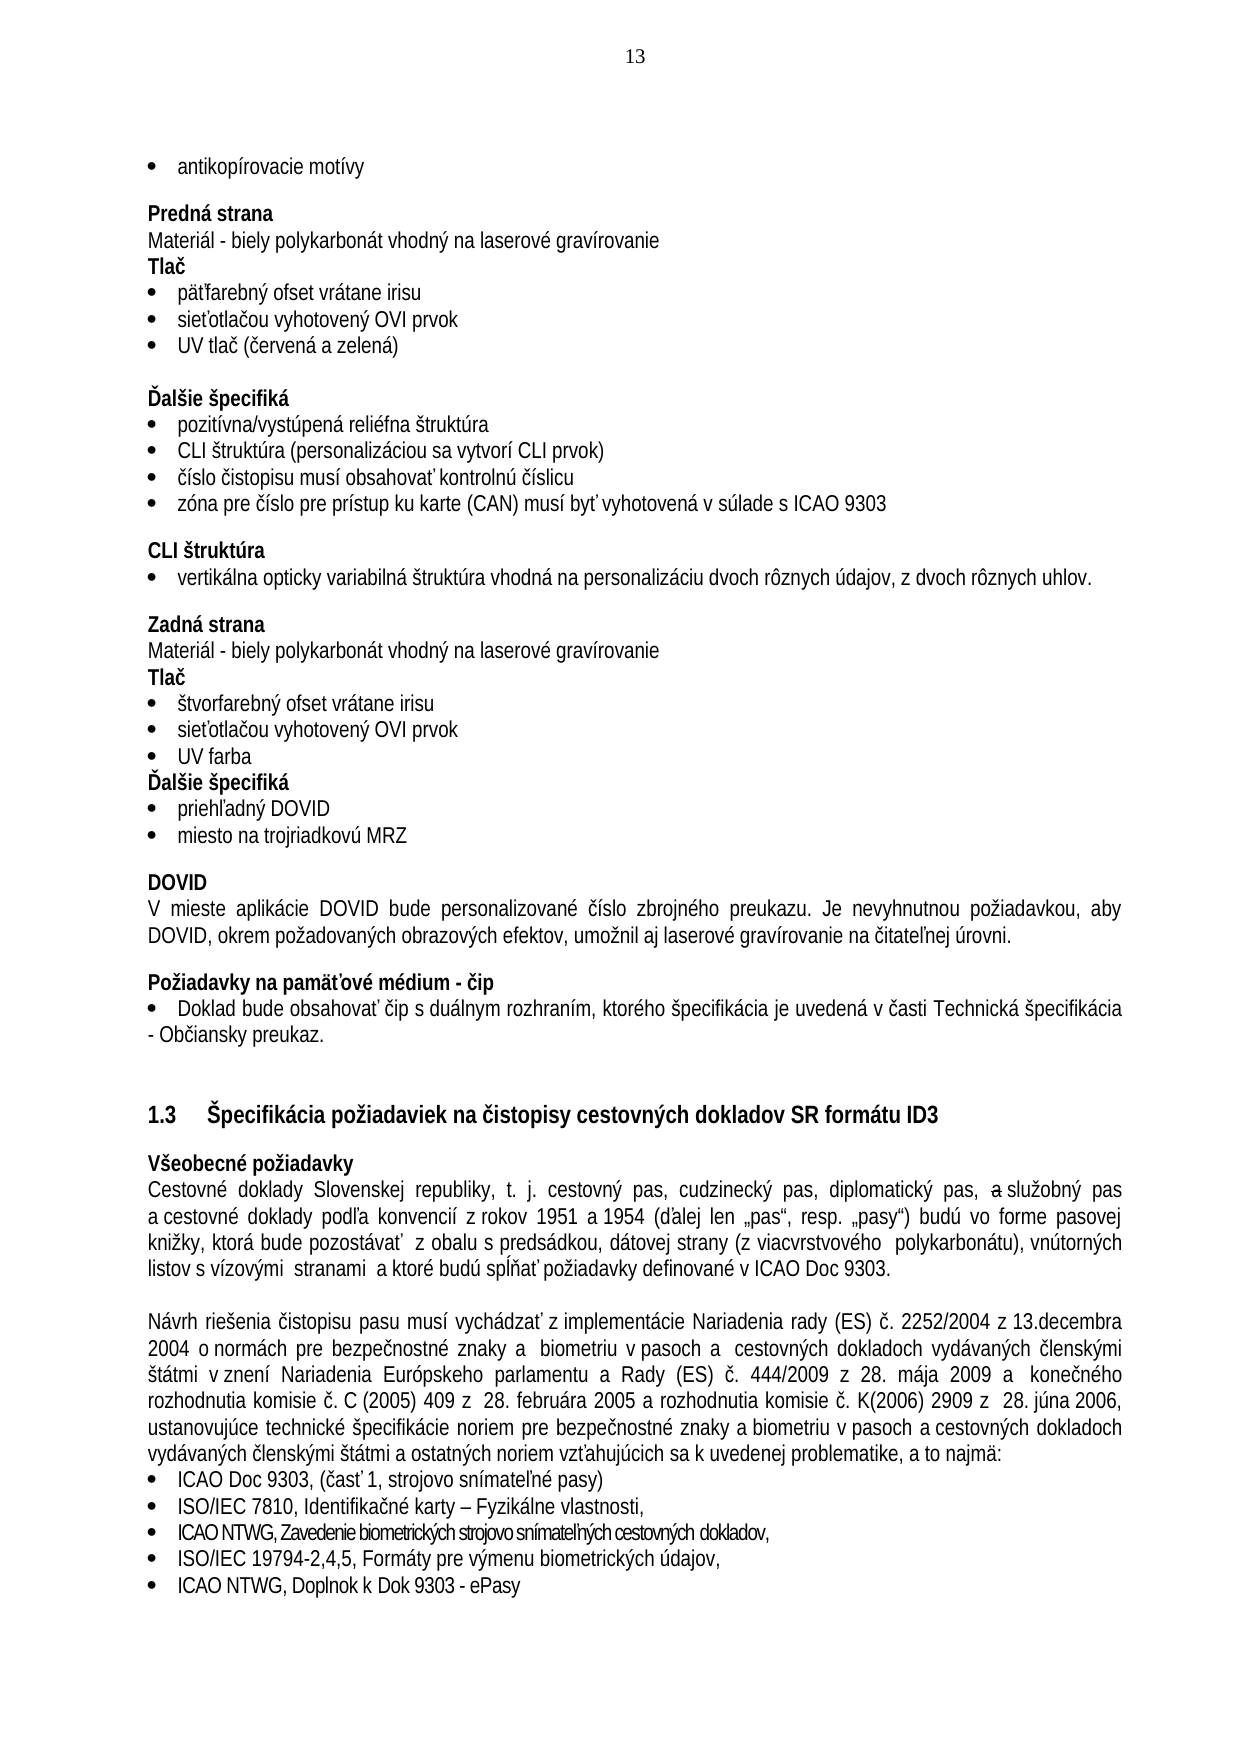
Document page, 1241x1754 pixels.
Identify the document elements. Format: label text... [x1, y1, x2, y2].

list ISO/IEC 7810, Identifikačné karty – Fyzikálne vlastnosti, [148, 1493, 1122, 1519]
list ISO/IEC 19794-2,4,5, Formáty pre výmenu biometrických údajov, [148, 1545, 1122, 1572]
list ICAO NTWG, Zavedenie biometrických strojovo snímateľných cestovných dokladov, [148, 1519, 1122, 1545]
list pozitívna/vystúpená reliéfna štruktúra [148, 411, 1122, 437]
text Cestovné doklady Slovenskej republiky, t. j. cestovný pas, cudzinecký pas, diplomatický pas, a služobný pas a cestovné doklady podľa konvencií z rokov 1951 a 1954 (ďalej len „pas“, resp. „pasy“) budú vo forme pasovej knižky, ktorá bude pozostávať z obalu s predsádkou, dátovej strany (z viacvrstvového polykarbonátu), vnútorných listov s vízovými stranami a ktoré budú spĺňať požiadavky definované v ICAO Doc 9303. [148, 1176, 1122, 1282]
text Tlač [148, 253, 1122, 279]
list ICAO Doc 9303, (časť 1, strojovo snímateľné pasy) [148, 1466, 1122, 1493]
text Materiál - biely polykarbonát vhodný na laserové gravírovanie [148, 637, 1122, 663]
list CLI štruktúra (personalizáciou sa vytvorí CLI prvok) [148, 437, 1122, 464]
text CLI štruktúra [148, 537, 1122, 564]
text Materiál - biely polykarbonát vhodný na laserové gravírovanie [148, 227, 1122, 253]
list ICAO NTWG, Doplnok k Dok 9303 - ePasy [148, 1572, 1122, 1598]
list Doklad bude obsahovať čip s duálnym rozhraním, ktorého špecifikácia je uvedená v časti Technická špecifikácia - Občiansky preukaz. [148, 995, 1122, 1048]
text Ďalšie špecifiká [148, 769, 1122, 795]
list miesto na trojriadkovú MRZ [148, 822, 1122, 848]
text Požiadavky na pamäťové médium - čip [148, 969, 1122, 995]
text Predná strana [148, 200, 1122, 227]
list číslo čistopisu musí obsahovať kontrolnú číslicu [148, 464, 1122, 490]
text Návrh riešenia čistopisu pasu musí vychádzať z implementácie Nariadenia rady (ES) č. 2252/2004 z 13.decembra 2004 o normách pre bezpečnostné znaky a biometriu v pasoch a cestovných dokladoch vydávaných členskými štátmi v znení Nariadenia Európskeho parlamentu a Rady (ES) č. 444/2009 z 28. mája 2009 a konečného rozhodnutia komisie č. C (2005) 409 z 28. februára 2005 a rozhodnutia komisie č. K(2006) 2909 z 28. júna 2006, ustanovujúce technické špecifikácie noriem pre bezpečnostné znaky a biometriu v pasoch a cestovných dokladoch vydávaných členskými štátmi a ostatných noriem vzťahujúcich sa k uvedenej problematike, a to najmä: [148, 1308, 1122, 1466]
list UV tlač (červená a zelená) [148, 332, 1122, 358]
text Zadná strana [148, 611, 1122, 637]
list priehľadný DOVID [148, 795, 1122, 822]
list Špecifikácia požiadaviek na čistopisy cestovných dokladov SR formátu ID3 [148, 1101, 1122, 1129]
list päťfarebný ofset vrátane irisu [148, 279, 1122, 306]
list sieťotlačou vyhotovený OVI prvok [148, 716, 1122, 743]
text Tlač [148, 663, 1122, 690]
text DOVID [148, 869, 1122, 895]
list štvorfarebný ofset vrátane irisu [148, 690, 1122, 716]
text Ďalšie špecifiká [148, 385, 1122, 411]
text V mieste aplikácie DOVID bude personalizované číslo zbrojného preukazu. Je nevyhnutnou požiadavkou, aby DOVID, okrem požadovaných obrazových efektov, umožnil aj laserové gravírovanie na čitateľnej úrovni. [0, 895, 1122, 948]
list antikopírovacie motívy [148, 153, 1122, 179]
list sieťotlačou vyhotovený OVI prvok [148, 306, 1122, 332]
list UV farba [148, 743, 1122, 769]
text Všeobecné požiadavky [148, 1150, 1122, 1176]
list vertikálna opticky variabilná štruktúra vhodná na personalizáciu dvoch rôznych údajov, z dvoch rôznych uhlov. [148, 564, 1122, 590]
list zóna pre číslo pre prístup ku karte (CAN) musí byť vyhotovená v súlade s ICAO 9303 [148, 490, 1122, 516]
